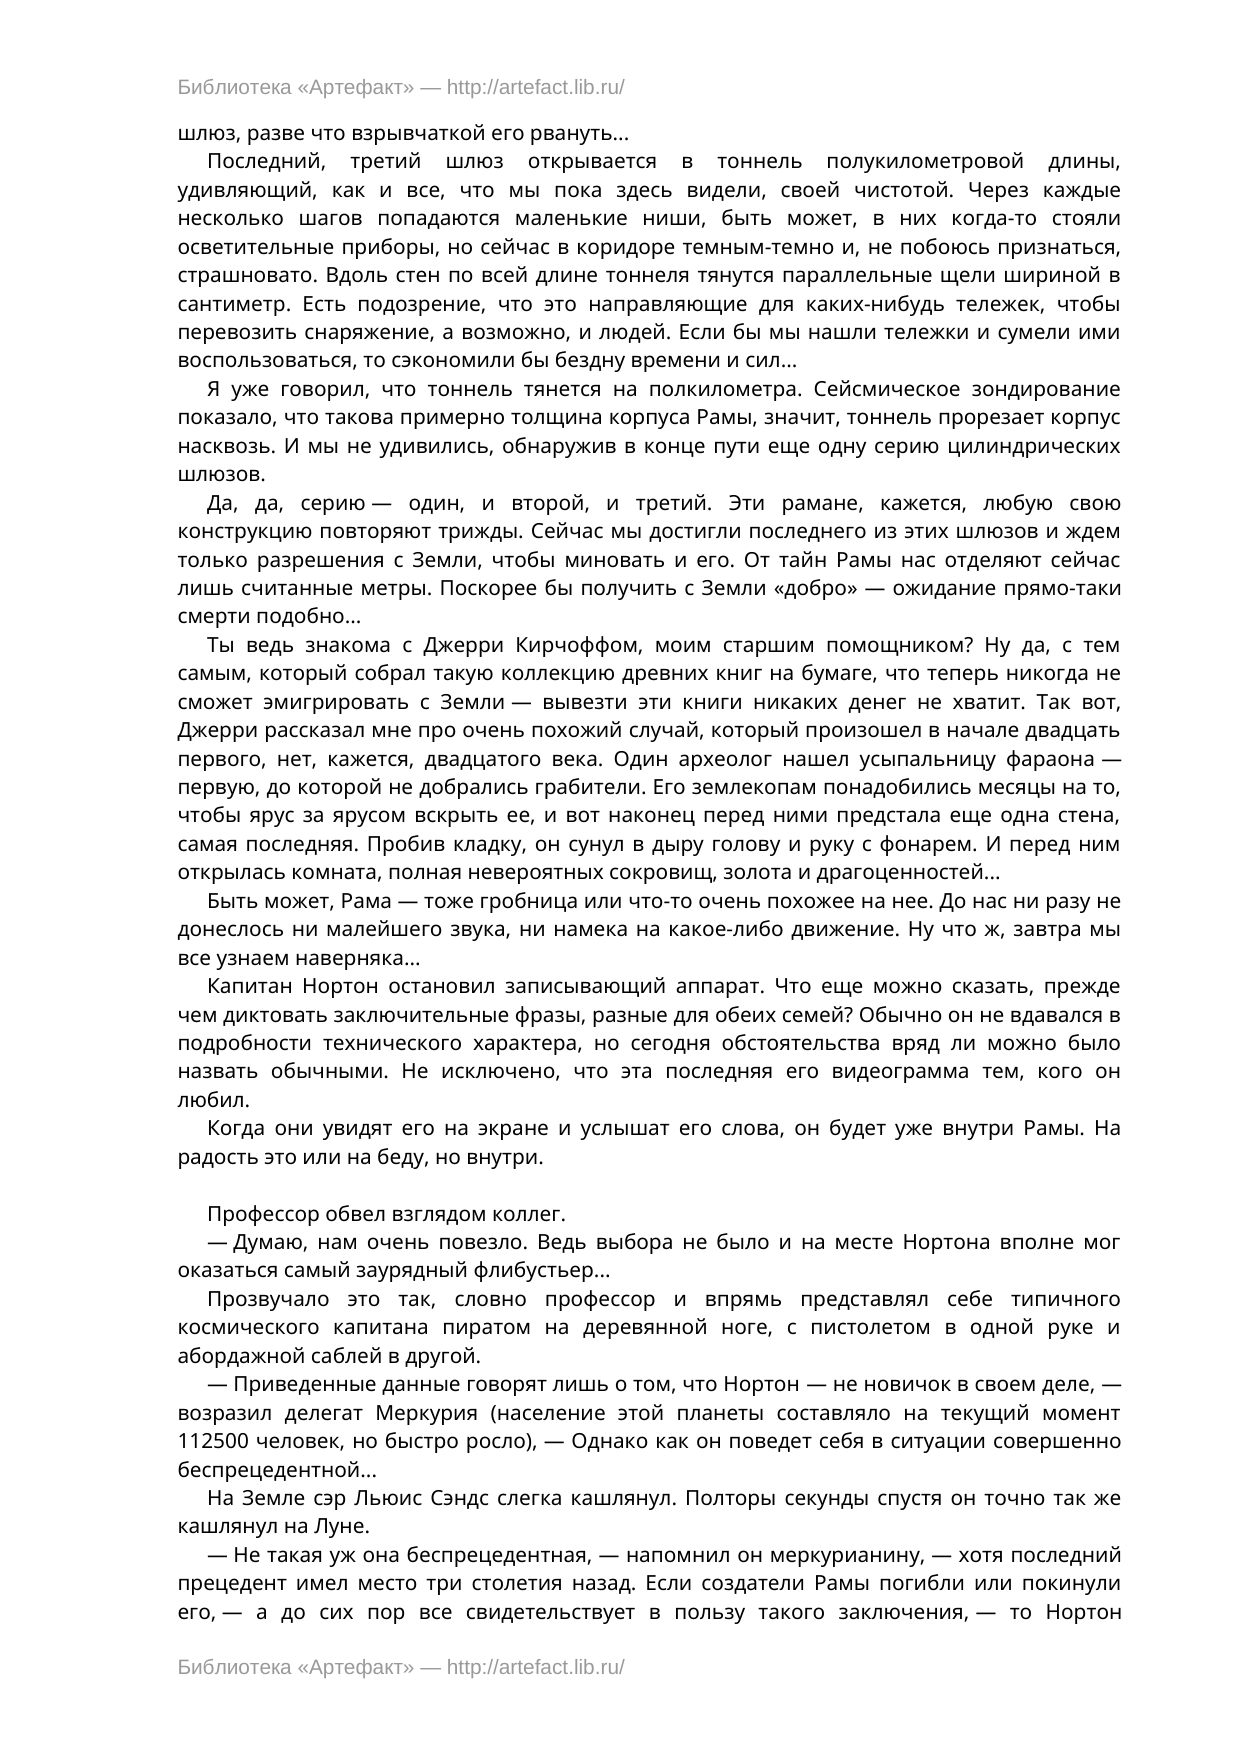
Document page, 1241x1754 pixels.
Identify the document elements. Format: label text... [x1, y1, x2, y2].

text Капитан Нортон остановил записывающий аппарат. Что еще можно сказать, прежде чем диктовать заключительные фразы, разные для обеих семей? Обычно он не вдавался в подробности технического характера, но сегодня обстоятельства вряд ли можно было назвать обычными. Не исключено, что эта последняя его видеограмма тем, кого он любил. [177, 971, 1122, 1113]
text — Приведенные данные говорят лишь о том, что Нортон — не новичок в своем деле, — возразил делегат Меркурия (население этой планеты составляло на текущий момент 112500 человек, но быстро росло), — Однако как он поведет себя в ситуации совершенно беспрецедентной... [177, 1369, 1122, 1483]
text Я уже говорил, что тоннель тянется на полкилометра. Сейсмическое зондирование показало, что такова примерно толщина корпуса Рамы, значит, тоннель прорезает корпус насквозь. И мы не удивились, обнаружив в конце пути еще одну серию цилиндрических шлюзов. [177, 374, 1122, 488]
text Когда они увидят его на экране и услышат его слова, он будет уже внутри Рамы. На радость это или на беду, но внутри. [177, 1113, 1122, 1170]
text Профессор обвел взглядом коллег. [177, 1199, 1122, 1227]
text — Думаю, нам очень повезло. Ведь выбора не было и на месте Нортона вполне мог оказаться самый заурядный флибустьер... [177, 1227, 1122, 1284]
text Ты ведь знакома с Джерри Кирчоффом, моим старшим помощником? Ну да, с тем самым, который собрал такую коллекцию древних книг на бумаге, что теперь никогда не сможет эмигрировать с Земли — вывезти эти книги никаких денег не хватит. Так вот, Джерри рассказал мне про очень похожий случай, который произошел в начале двадцать первого, нет, кажется, двадцатого века. Один археолог нашел усыпальницу фараона — первую, до которой не добрались грабители. Его землекопам понадобились месяцы на то, чтобы ярус за ярусом вскрыть ее, и вот наконец перед ними предстала еще одна стена, самая последняя. Пробив кладку, он сунул в дыру голову и руку с фонарем. И перед ним открылась комната, полная невероятных сокровищ, золота и драгоценностей... [177, 630, 1122, 886]
text На Земле сэр Льюис Сэндс слегка кашлянул. Полторы секунды спустя он точно так же кашлянул на Луне. [177, 1483, 1122, 1540]
text Да, да, серию — один, и второй, и третий. Эти рамане, кажется, любую свою конструкцию повторяют трижды. Сейчас мы достигли последнего из этих шлюзов и ждем только разрешения с Земли, чтобы миновать и его. От тайн Рамы нас отделяют сейчас лишь считанные метры. Поскорее бы получить с Земли «добро» — ожидание прямо-таки смерти подобно... [177, 488, 1122, 630]
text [177, 118, 1122, 147]
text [177, 1540, 1122, 1625]
text Быть может, Рама — тоже гробница или что-то очень похожее на нее. До нас ни разу не донеслось ни малейшего звука, ни намека на какое-либо движение. Ну что ж, завтра мы все узнаем наверняка... [177, 886, 1122, 971]
text Прозвучало это так, словно профессор и впрямь представлял себе типичного космического капитана пиратом на деревянной ноге, с пистолетом в одной руке и абордажной саблей в другой. [177, 1284, 1122, 1369]
text Последний, третий шлюз открывается в тоннель полукилометровой длины, удивляющий, как и все, что мы пока здесь видели, своей чистотой. Через каждые несколько шагов попадаются маленькие ниши, быть может, в них когда-то стояли осветительные приборы, но сейчас в коридоре темным-темно и, не побоюсь признаться, страшновато. Вдоль стен по всей длине тоннеля тянутся параллельные щели шириной в сантиметр. Есть подозрение, что это направляющие для каких-нибудь тележек, чтобы перевозить снаряжение, а возможно, и людей. Если бы мы нашли тележки и сумели ими воспользоваться, то сэкономили бы бездну времени и сил... [177, 147, 1122, 374]
